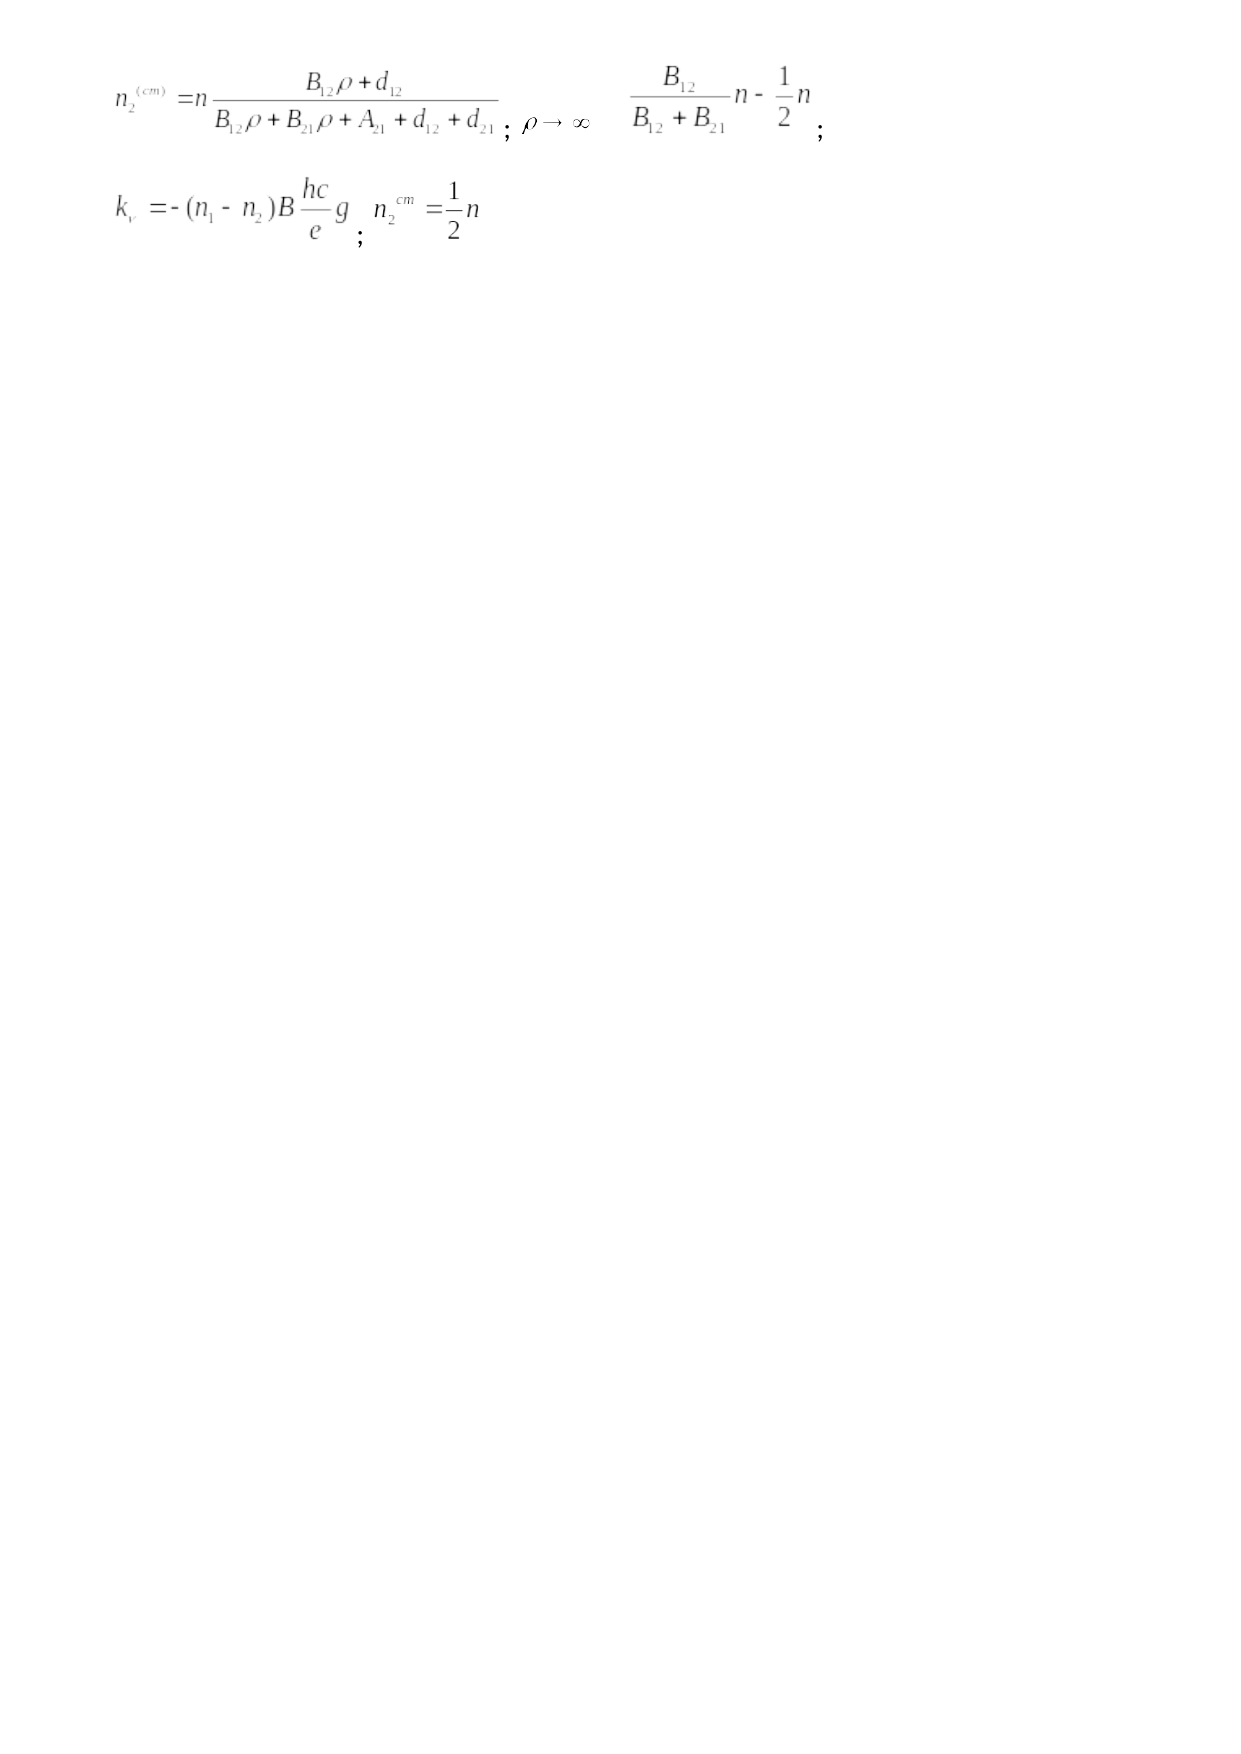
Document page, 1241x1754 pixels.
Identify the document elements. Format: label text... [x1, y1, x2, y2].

text ; [112, 172, 1165, 251]
text ; ; [112, 59, 1165, 146]
